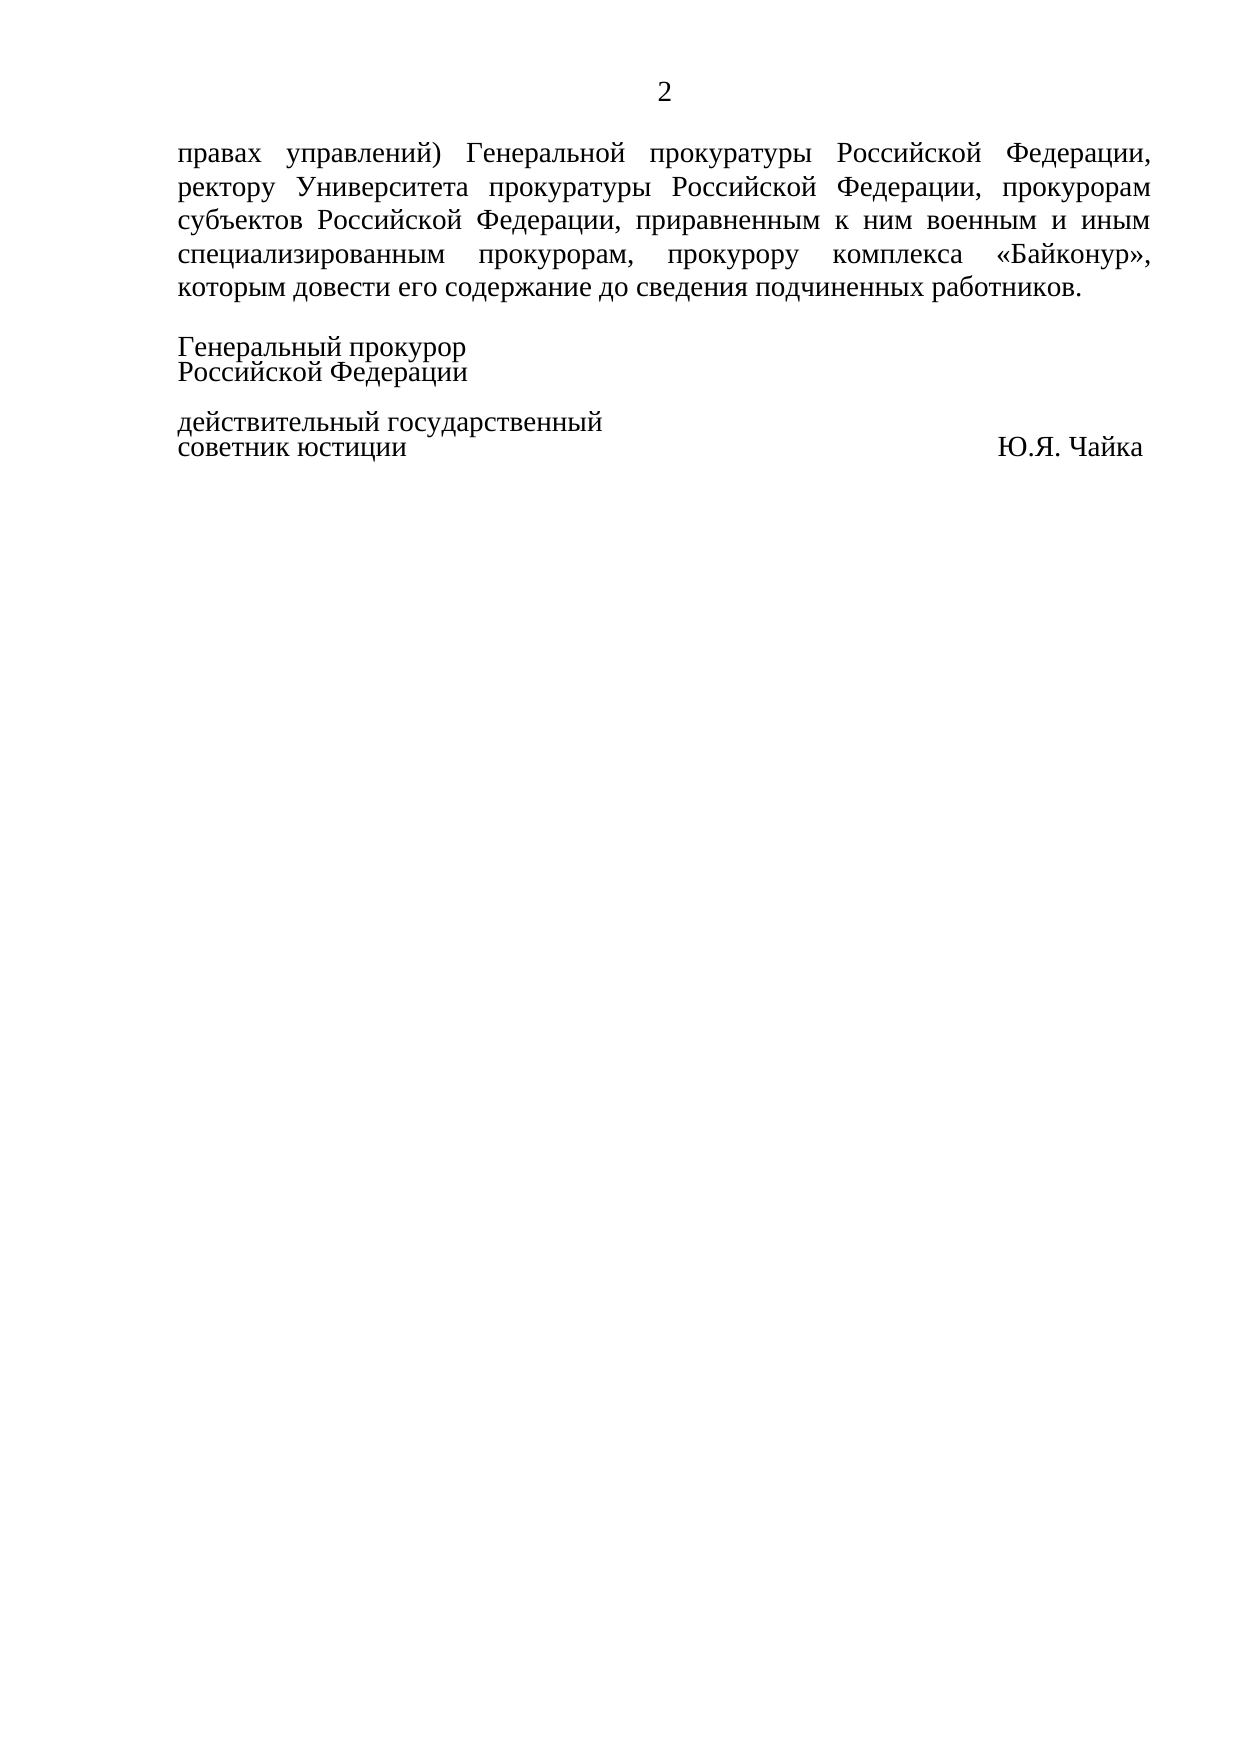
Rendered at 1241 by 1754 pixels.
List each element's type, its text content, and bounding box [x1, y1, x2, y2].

text советник юстиции Ю.Я. Чайка [177, 437, 1152, 462]
text Генеральный прокурор [177, 337, 1152, 362]
text Российской Федерации [177, 362, 1152, 387]
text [177, 135, 1152, 303]
text действительный государственный [177, 412, 1152, 437]
